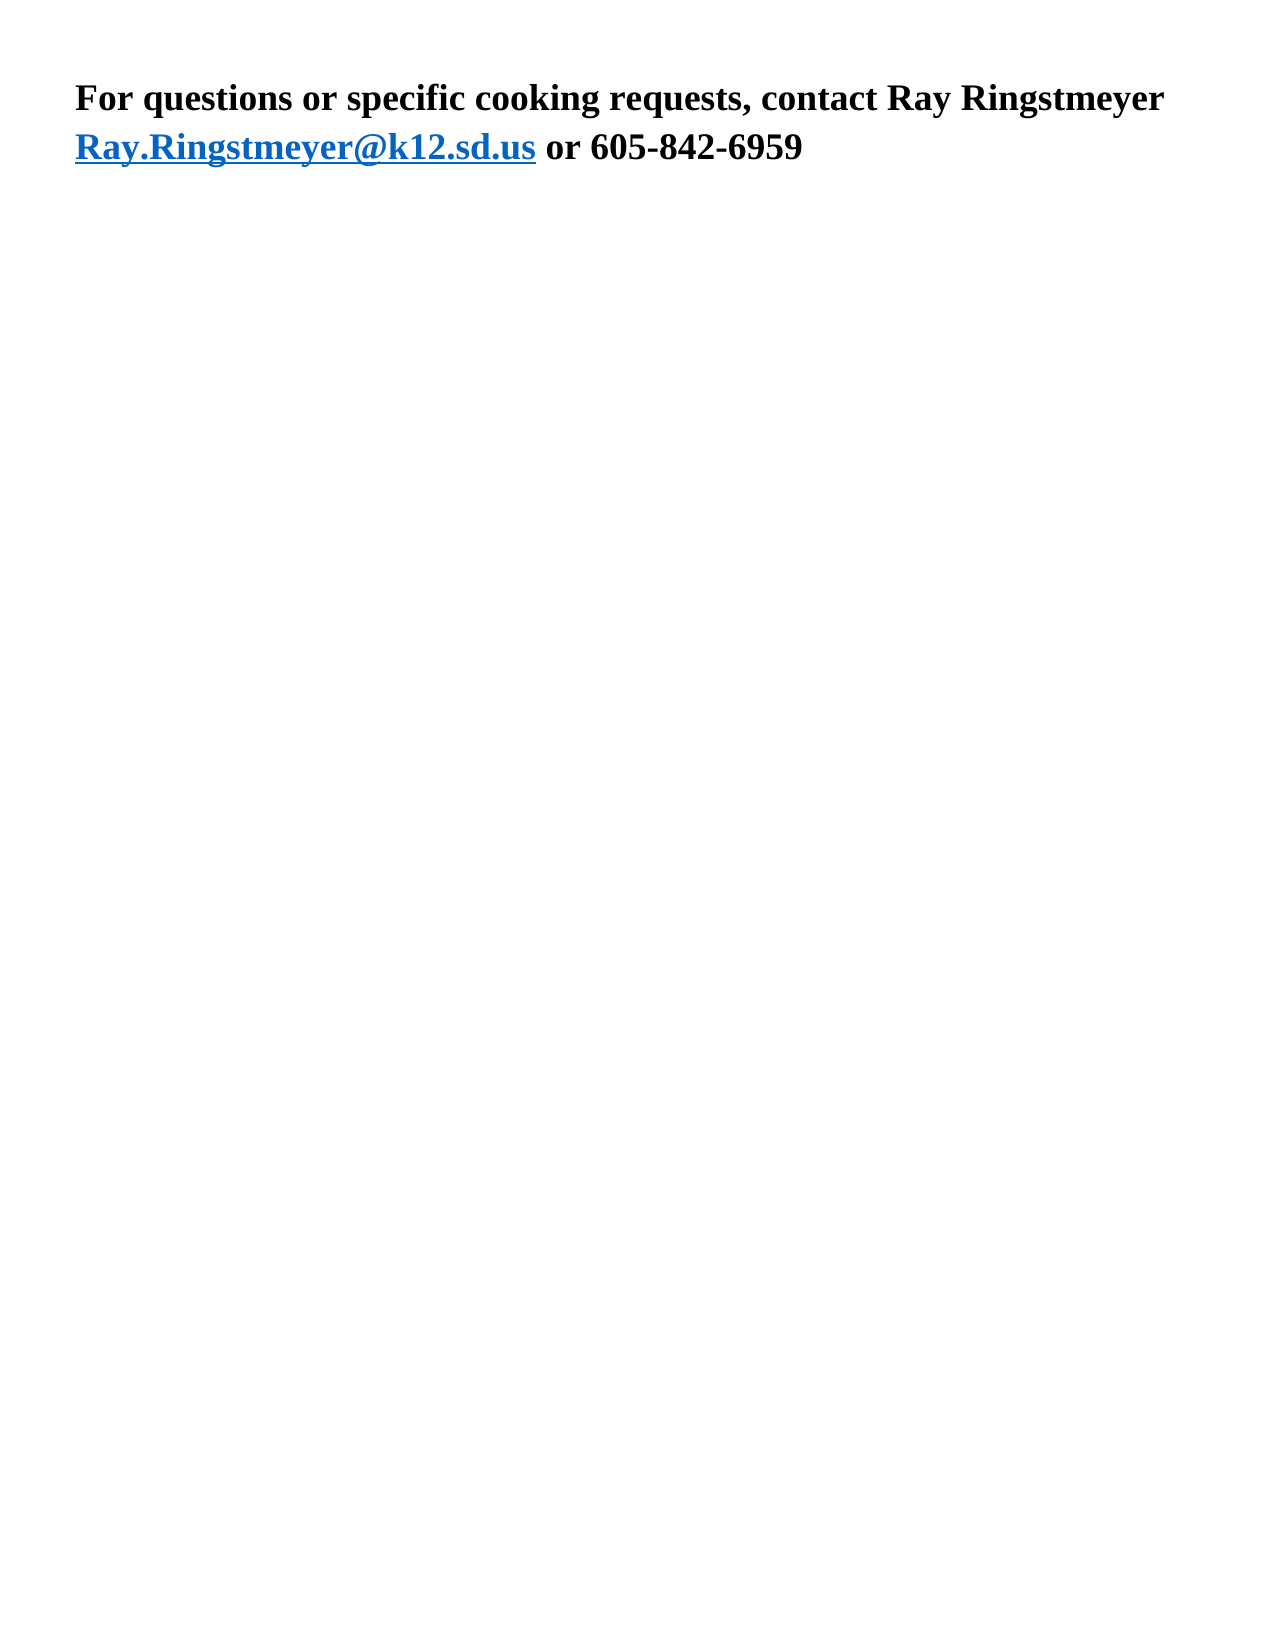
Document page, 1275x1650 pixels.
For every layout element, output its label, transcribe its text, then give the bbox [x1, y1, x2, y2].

text For questions or specific cooking requests, contact Ray Ringstmeyer Ray.Ringstmeyer@k12.sd.us or 605-842-6959 [75, 75, 1200, 168]
